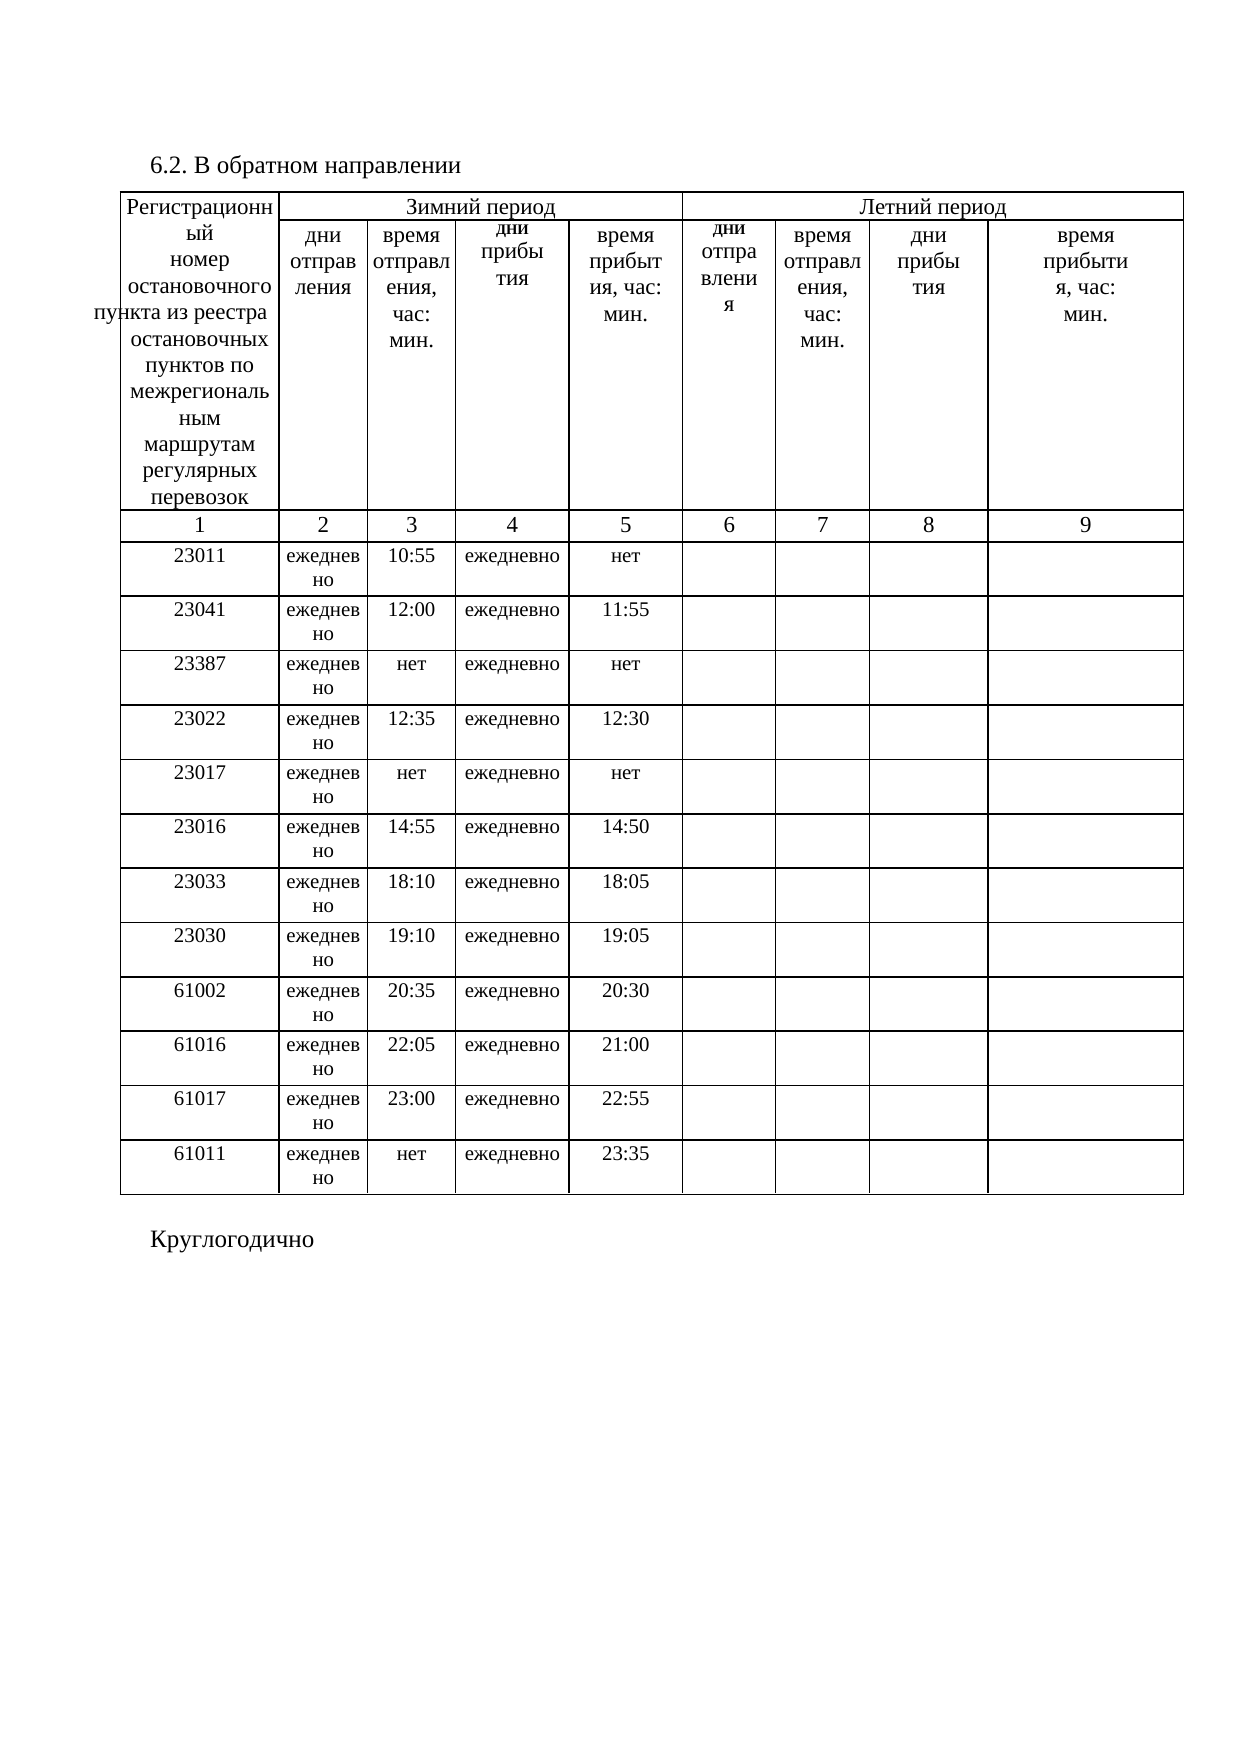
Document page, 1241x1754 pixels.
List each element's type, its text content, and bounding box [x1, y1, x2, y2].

table_cell ежедневно [456, 1032, 568, 1085]
table_cell ежедневно [456, 869, 568, 922]
table_cell [870, 651, 987, 704]
table_cell ежедневно [280, 923, 367, 976]
table_cell [989, 543, 1183, 595]
table_cell [989, 815, 1183, 867]
table_cell ежедневно [456, 1086, 568, 1139]
table_cell 14:50 [570, 815, 682, 867]
table_cell [683, 706, 775, 758]
table_cell 11:55 [570, 597, 682, 650]
table_cell 23387 [121, 651, 278, 704]
table_cell 23022 [121, 706, 278, 758]
table_cell [989, 1032, 1183, 1085]
table_cell ежедневно [280, 597, 367, 650]
table_cell [683, 815, 775, 867]
table_cell 23:00 [368, 1086, 455, 1139]
table_cell ежедневно [280, 543, 367, 595]
table_cell [870, 869, 987, 922]
table_cell нет [368, 760, 455, 813]
table_cell 61002 [121, 978, 278, 1030]
table_cell ежедневно [456, 978, 568, 1030]
table_cell 23041 [121, 597, 278, 650]
table_cell 10:55 [368, 543, 455, 595]
table_cell 14:55 [368, 815, 455, 867]
table_cell ежедневно [280, 1032, 367, 1085]
table_cell [683, 978, 775, 1030]
table_cell 61017 [121, 1086, 278, 1139]
table_cell [776, 1086, 869, 1139]
table_cell 23033 [121, 869, 278, 922]
table_cell 61011 [121, 1141, 278, 1193]
table_cell [870, 760, 987, 813]
table_cell 12:00 [368, 597, 455, 650]
table_cell 23017 [121, 760, 278, 813]
table_cell ежедневно [280, 760, 367, 813]
table_cell 4 [456, 511, 568, 541]
table_cell нет [368, 651, 455, 704]
table_cell ежедневно [456, 597, 568, 650]
table_cell 22:55 [570, 1086, 682, 1139]
table_cell дни прибы тия [870, 221, 987, 509]
table_cell ежедневно [456, 760, 568, 813]
table_cell 7 [776, 511, 869, 541]
text Круглогодично [150, 1224, 1090, 1252]
table_cell 8 [870, 511, 987, 541]
table_cell [870, 1141, 987, 1193]
table_cell [683, 923, 775, 976]
table_cell [683, 760, 775, 813]
table_cell 9 [989, 511, 1183, 541]
table_cell 18:10 [368, 869, 455, 922]
table_cell ежедневно [280, 651, 367, 704]
table_cell [776, 1032, 869, 1085]
table_cell [776, 869, 869, 922]
table_cell 18:05 [570, 869, 682, 922]
table_cell [989, 869, 1183, 922]
table_cell [989, 923, 1183, 976]
table_cell [870, 597, 987, 650]
table_cell 61016 [121, 1032, 278, 1085]
table_cell 2 [280, 511, 367, 541]
table_cell 22:05 [368, 1032, 455, 1085]
table_cell ежедневно [456, 543, 568, 595]
table_cell 3 [368, 511, 455, 541]
table_cell 23016 [121, 815, 278, 867]
table_header Регистрационный номер остановочного пункта из реестра остановочных пунктов по межрегиональным маршрутам регулярных перевозок [121, 193, 278, 509]
table_cell [683, 1141, 775, 1193]
table_cell нет [570, 651, 682, 704]
table_cell [683, 543, 775, 595]
table_cell 5 [570, 511, 682, 541]
table_cell ежедневно [280, 706, 367, 758]
text 6.2. В обратном направлении [150, 150, 1090, 179]
table_cell ежедневно [456, 651, 568, 704]
table_cell 12:35 [368, 706, 455, 758]
table_header Зимний период [280, 193, 682, 219]
table_cell ежедневно [456, 923, 568, 976]
table_cell [870, 1032, 987, 1085]
table_cell 19:10 [368, 923, 455, 976]
table_cell ДНИ отпра влени я [683, 221, 775, 509]
table_cell [776, 760, 869, 813]
table_cell время отправл ения, час: мин. [776, 221, 869, 509]
table_cell ежедневно [280, 978, 367, 1030]
table_cell [989, 706, 1183, 758]
table_cell 20:35 [368, 978, 455, 1030]
table_cell [776, 651, 869, 704]
table_cell [776, 597, 869, 650]
table_cell [870, 815, 987, 867]
table_cell 20:30 [570, 978, 682, 1030]
table_cell 23030 [121, 923, 278, 976]
table_cell 23:35 [570, 1141, 682, 1193]
table_cell 23011 [121, 543, 278, 595]
table_cell ежедневно [456, 706, 568, 758]
table_cell [776, 1141, 869, 1193]
table_cell [870, 923, 987, 976]
table_cell ежедневно [280, 1086, 367, 1139]
table_header Летний период [683, 193, 1183, 219]
table_cell [683, 597, 775, 650]
table_cell [870, 978, 987, 1030]
table_cell [776, 815, 869, 867]
table_cell [683, 651, 775, 704]
table_cell ДНИ прибы тия [456, 221, 568, 509]
table_cell 12:30 [570, 706, 682, 758]
table_cell время прибыти я, час: мин. [989, 221, 1183, 509]
table_cell [989, 597, 1183, 650]
table_cell [776, 923, 869, 976]
table_cell 19:05 [570, 923, 682, 976]
table_cell [776, 978, 869, 1030]
table_cell ежедневно [280, 815, 367, 867]
table_cell [989, 1141, 1183, 1193]
table_cell ежедневно [280, 869, 367, 922]
table_cell [870, 1086, 987, 1139]
table_cell 21:00 [570, 1032, 682, 1085]
table_cell дни отправ ления [280, 221, 367, 509]
table_cell нет [570, 760, 682, 813]
table_cell нет [570, 543, 682, 595]
table_cell 6 [683, 511, 775, 541]
table_cell время прибыт ия, час: мин. [570, 221, 682, 509]
table_cell [683, 1032, 775, 1085]
table_cell [989, 760, 1183, 813]
table_cell нет [368, 1141, 455, 1193]
table_cell [776, 706, 869, 758]
table_cell [870, 543, 987, 595]
table_cell [683, 1086, 775, 1139]
table_cell 1 [121, 511, 278, 541]
table_cell ежедневно [280, 1141, 367, 1193]
table_cell ежедневно [456, 1141, 568, 1193]
table_cell [776, 543, 869, 595]
table_cell [870, 706, 987, 758]
table_cell [989, 651, 1183, 704]
table_cell [989, 978, 1183, 1030]
table_cell время отправл ения, час: мин. [368, 221, 455, 509]
table_cell ежедневно [456, 815, 568, 867]
table_cell [683, 869, 775, 922]
table_cell [989, 1086, 1183, 1139]
